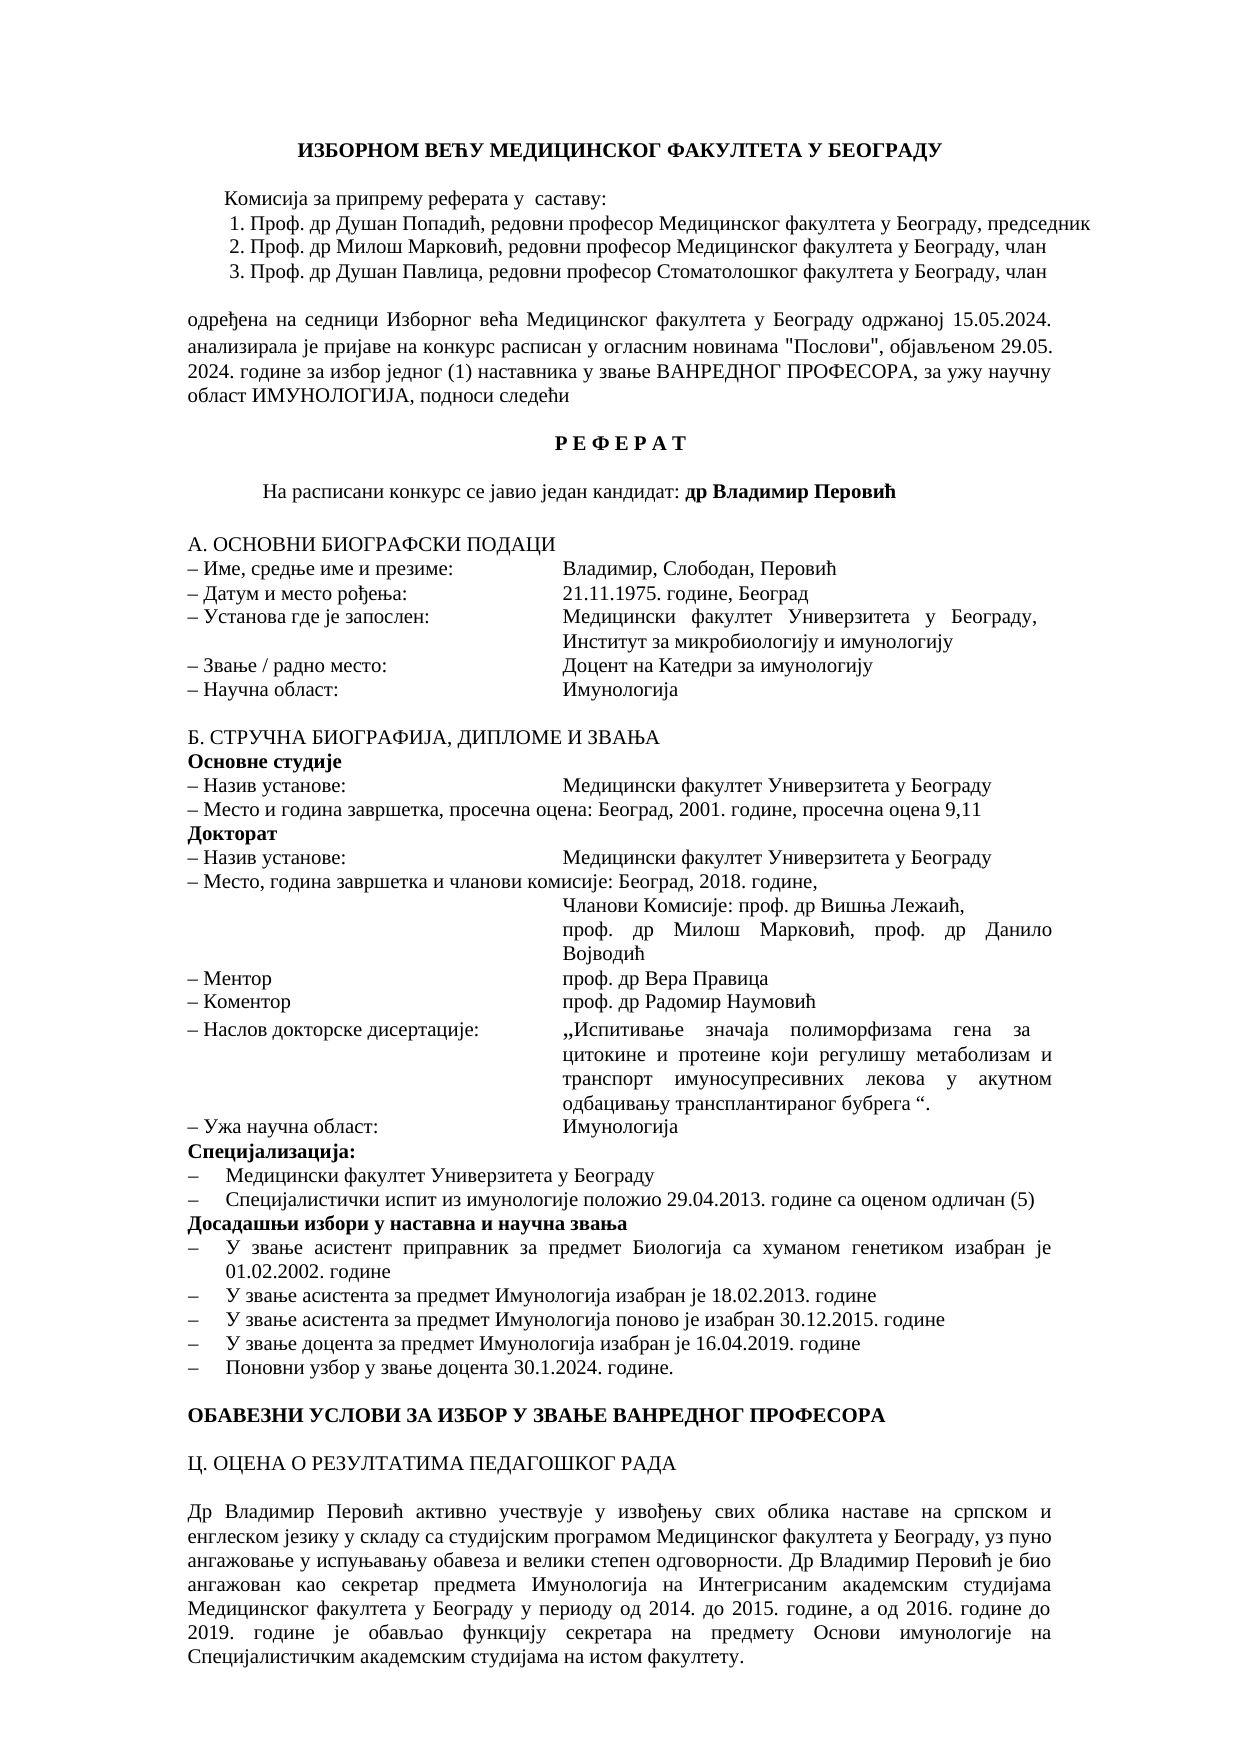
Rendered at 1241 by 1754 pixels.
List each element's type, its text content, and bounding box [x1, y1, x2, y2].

list Медицински факултет Универзитета у Београду [188, 1163, 1053, 1187]
list Поновни узбор у звање доцента 30.1.2024. године. [188, 1355, 1053, 1379]
text Досадашњи избори у наставна и научна звања [187, 1211, 1053, 1235]
text Ц. ОЦЕНА О РЕЗУЛТАТИМА ПЕДАГОШКОГ РАДА [187, 1451, 1053, 1475]
text На расписани конкурс се јавио један кандидат: др Владимир Перовић [187, 479, 1053, 503]
text Р Е Ф Е Р А Т [187, 431, 1053, 455]
text – Научна област: Имунологија [187, 677, 1053, 701]
text Др Владимир Перовић активно учествује у извођењу свих облика наставе на српском и енглеском језику у складу са студијским програмом Медицинског факултета у Београду, уз пуно ангажовање у испуњавању обавеза и велики степен одговорности. Др Владимир Перовић је био ангажован као секретар предмета Имунологија на Интегрисаним академским студијама Медицинског факултета у Београду у периоду од 2014. до 2015. године, а од 2016. године до 2019. године је обављао функцију секретара на предмету Основи имунологије на Специјалистичким академским студијама на истом факултету. [187, 1499, 1053, 1668]
text – Наслов докторске дисертације: „Испитивање значаја полиморфизама гена за цитокине и протеине који регулишу метаболизам и транспорт имуносупресивних лекова у акутном одбацивању трансплантираног бубрега “. [187, 1013, 1053, 1114]
text – Датум и место рођења: 21.11.1975. године, Београд [187, 580, 1053, 604]
text 2. Проф. др Милош Марковић, редовни професор Медицинског факултета у Београду, члан [187, 234, 1053, 258]
text – Место и година завршетка, просечна оцена: Београд, 2001. године, просечна оцена 9,11 [187, 797, 1053, 821]
text Основне студије [187, 749, 1053, 773]
text – Установа где је запослен: Медицински факултет Универзитета у Београду, Институт за микробиологију и имунологију [187, 604, 1053, 653]
text Специјализација: [187, 1138, 1053, 1163]
text – Ментор проф. др Вера Правица [187, 965, 1053, 989]
text одређена на седници Изборног већа Медицинског факултета у Београду одржаној 15.05.2024. анализирала је пријаве на конкурс расписан у огласним новинама "Послови", објављеном 29.05. 2024. године за избор једног (1) наставника у звање ВАНРЕДНОГ ПРОФЕСОРА, за ужу научну област ИМУНОЛОГИЈА, подноси следећи [187, 307, 1053, 407]
list У звање асистент приправник за предмет Биологија са хуманом генетиком изабран је 01.02.2002. године [188, 1235, 1053, 1283]
text Чланови Комисије: проф. др Вишња Лежаић, проф. др Милош Марковић, проф. др Данило Војводић [562, 893, 1053, 965]
text А. ОСНОВНИ БИОГРАФСКИ ПОДАЦИ [187, 532, 1053, 556]
text Комисија за припрему реферата у саставу: [187, 186, 1053, 210]
text – Коментор проф. др Радомир Наумовић [187, 989, 1053, 1013]
text 3. Проф. др Душан Павлица, редовни професор Стоматолошког факултета у Београду, члан [187, 258, 1053, 283]
text 1. Проф. др Душан Попадић, редовни професор Медицинског факултета у Београду, председник [187, 210, 1220, 234]
list Специјалистички испит из имунологије положио 29.04.2013. године са оценом одличан (5) [188, 1187, 1087, 1211]
list У звање доцента за предмет Имунологија изабран је 16.04.2019. године [188, 1331, 1053, 1355]
text – Назив установе: Медицински факултет Универзитета у Београду [187, 845, 1053, 869]
text ИЗБОРНОМ ВЕЋУ МЕДИЦИНСКОГ ФАКУЛТЕТА У БЕОГРАДУ [187, 138, 1053, 162]
list У звање асистента за предмет Имунологија поново је изабран 30.12.2015. године [188, 1307, 1053, 1331]
text Докторат [187, 821, 1053, 845]
text – Ужа научна област: Имунологија [187, 1114, 1053, 1138]
text – Назив установе: Медицински факултет Универзитета у Београду [187, 773, 1073, 797]
text – Име, средње име и презиме: Владимир, Слободан, Перовић [187, 556, 1053, 580]
text ОБАВЕЗНИ УСЛОВИ ЗА ИЗБОР У ЗВАЊЕ ВАНРЕДНОГ ПРОФЕСОРА [187, 1403, 1053, 1427]
list У звање асистента за предмет Имунологија изабран је 18.02.2013. године [188, 1283, 1053, 1307]
text Б. СТРУЧНА БИОГРАФИЈА, ДИПЛОМЕ И ЗВАЊА [187, 725, 1053, 749]
text – Звање / радно место: Доцент на Катедри за имунологију [187, 653, 1053, 677]
text – Место, година завршетка и чланови комисије: Београд, 2018. године, [187, 869, 1053, 893]
